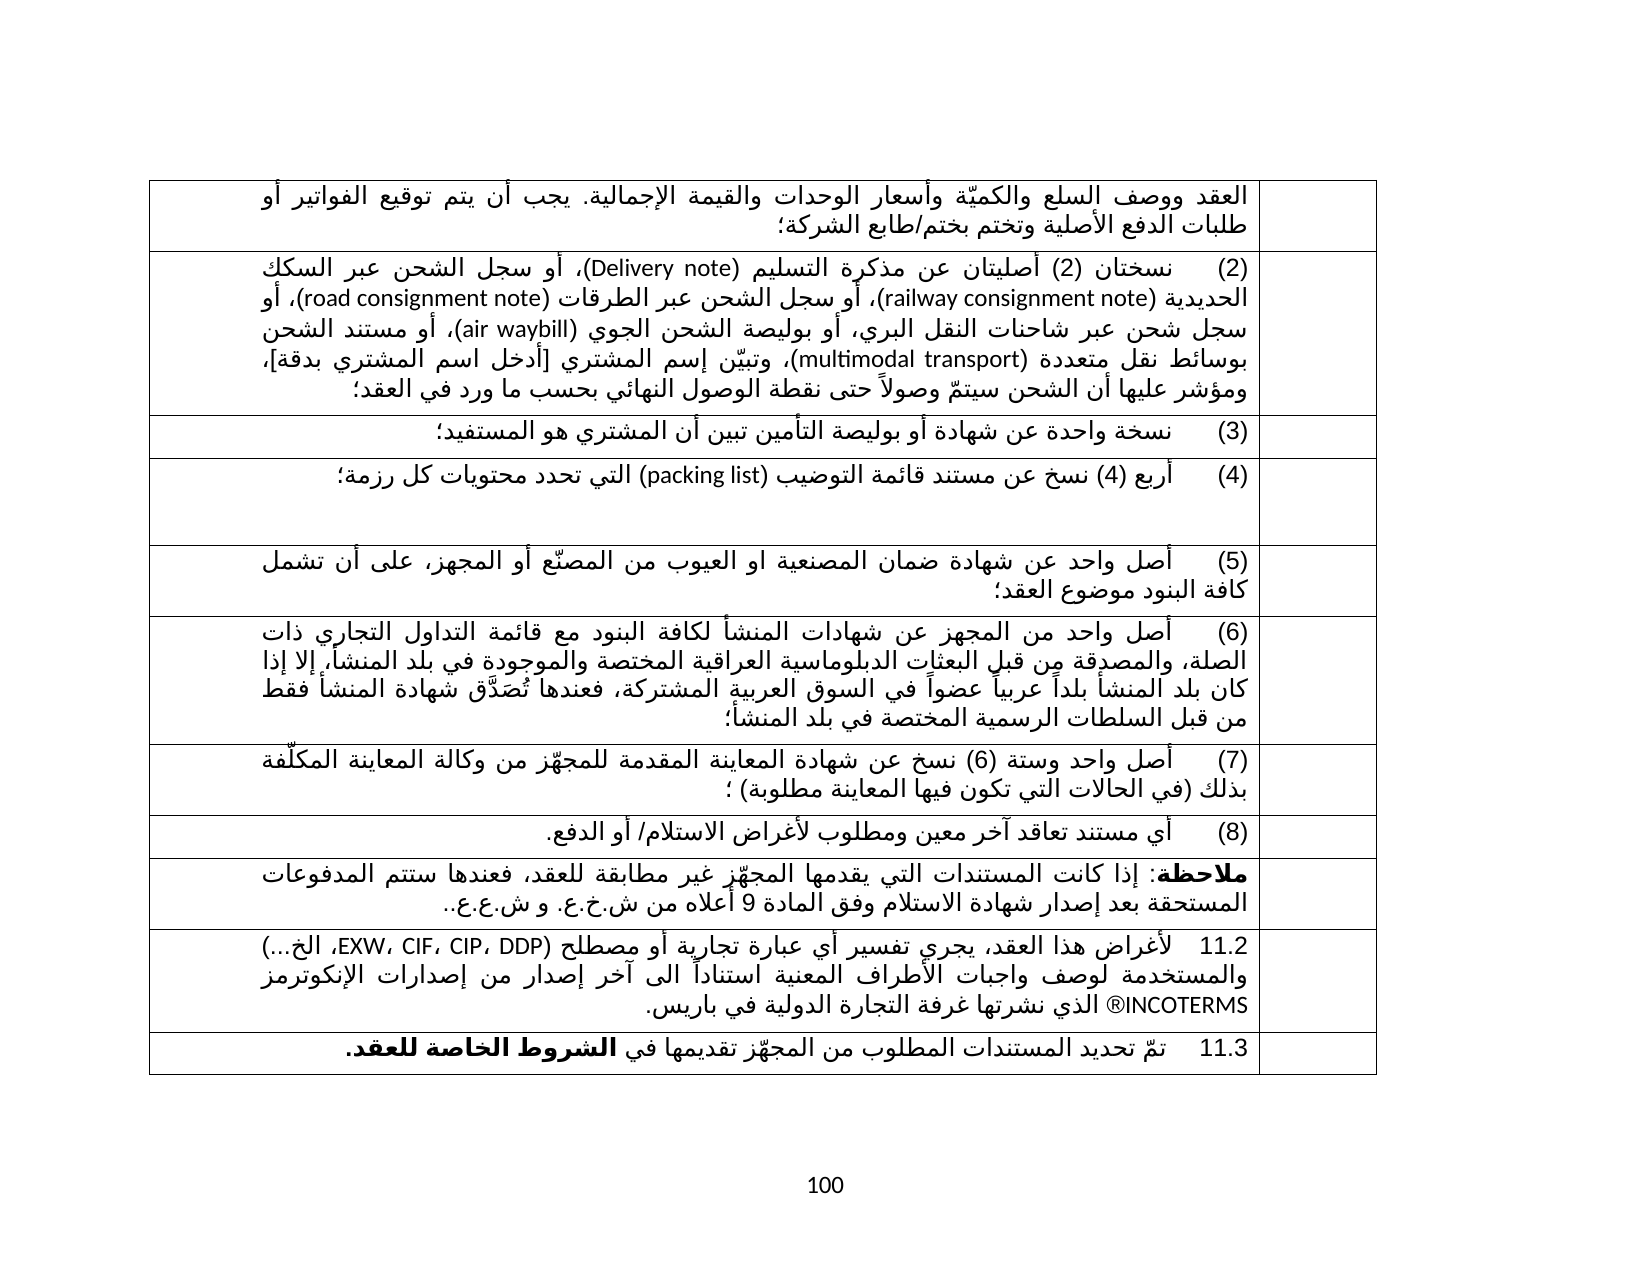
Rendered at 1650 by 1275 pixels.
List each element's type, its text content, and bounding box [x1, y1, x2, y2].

table_cell ملاحظة: إذا كانت المستندات التي يقدمها المجهّز غير مطابقة للعقد، فعندها ستتم المدفوعات المستحقة بعد إصدار شهادة الاستلام وفق المادة 9 أعلاه من ش.خ.ع. و ش.ع.ع.. [150, 859, 1259, 929]
table_cell (7) أصل واحد وستة (6) نسخ عن شهادة المعاينة المقدمة للمجهّز من وكالة المعاينة المكلّفة بذلك (في الحالات التي تكون فيها المعاينة مطلوبة) ؛ [150, 745, 1259, 815]
table_cell 11.3 تمّ تحديد المستندات المطلوب من المجهّز تقديمها في الشروط الخاصة للعقد. [150, 1033, 1259, 1074]
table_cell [150, 181, 1259, 251]
table_cell [1260, 816, 1376, 858]
table_cell (5) أصل واحد عن شهادة ضمان المصنعية او العيوب من المصنّع أو المجهز، على أن تشمل كافة البنود موضوع العقد؛ [150, 546, 1259, 616]
table_cell (4) أربع (4) نسخ عن مستند قائمة التوضيب (packing list) التي تحدد محتويات كل رزمة؛ [150, 459, 1259, 545]
table_cell [1260, 546, 1376, 616]
table_cell (2) نسختان (2) أصليتان عن مذكرة التسليم (Delivery note)، أو سجل الشحن عبر السكك الحديدية (railway consignment note)، أو سجل الشحن عبر الطرقات (road consignment note)، أو سجل شحن عبر شاحنات النقل البري، أو بوليصة الشحن الجوي (air waybill)، أو مستند الشحن بوسائط نقل متعددة (multimodal transport)، وتبيّن إسم المشتري [أدخل اسم المشتري بدقة]، ومؤشر عليها أن الشحن سيتمّ وصولاً حتى نقطة الوصول النهائي بحسب ما ورد في العقد؛ [150, 252, 1259, 415]
table_cell [1260, 181, 1376, 251]
table_cell [1260, 930, 1376, 1032]
table_cell [1260, 617, 1376, 744]
table_cell 11.2 لأغراض هذا العقد، يجري تفسير أي عبارة تجارية أو مصطلح (EXW، CIF، CIP، DDP، الخ...) والمستخدمة لوصف واجبات الأطراف المعنية استناداً الى آخر إصدار من إصدارات الإنكوترمز INCOTERMS® الذي نشرتها غرفة التجارة الدولية في باريس. [150, 930, 1259, 1032]
table_cell [1260, 416, 1376, 458]
table_cell [1260, 745, 1376, 815]
table_cell (8) أي مستند تعاقد آخر معين ومطلوب لأغراض الاستلام/ أو الدفع. [150, 816, 1259, 858]
table_cell (3) نسخة واحدة عن شهادة أو بوليصة التأمين تبين أن المشتري هو المستفيد؛ [150, 416, 1259, 458]
table_cell (6) أصل واحد من المجهز عن شهادات المنشأ لكافة البنود مع قائمة التداول التجاري ذات الصلة، والمصدقة من قبل البعثات الدبلوماسية العراقية المختصة والموجودة في بلد المنشأ، إلا إذا كان بلد المنشأ بلداً عربياً عضواً في السوق العربية المشتركة، فعندها تُصَدَّق شهادة المنشأ فقط من قبل السلطات الرسمية المختصة في بلد المنشأ؛ [150, 617, 1259, 744]
table_cell [1260, 459, 1376, 545]
table_cell [1260, 859, 1376, 929]
table_cell [1260, 252, 1376, 415]
table_cell [1260, 1033, 1376, 1074]
